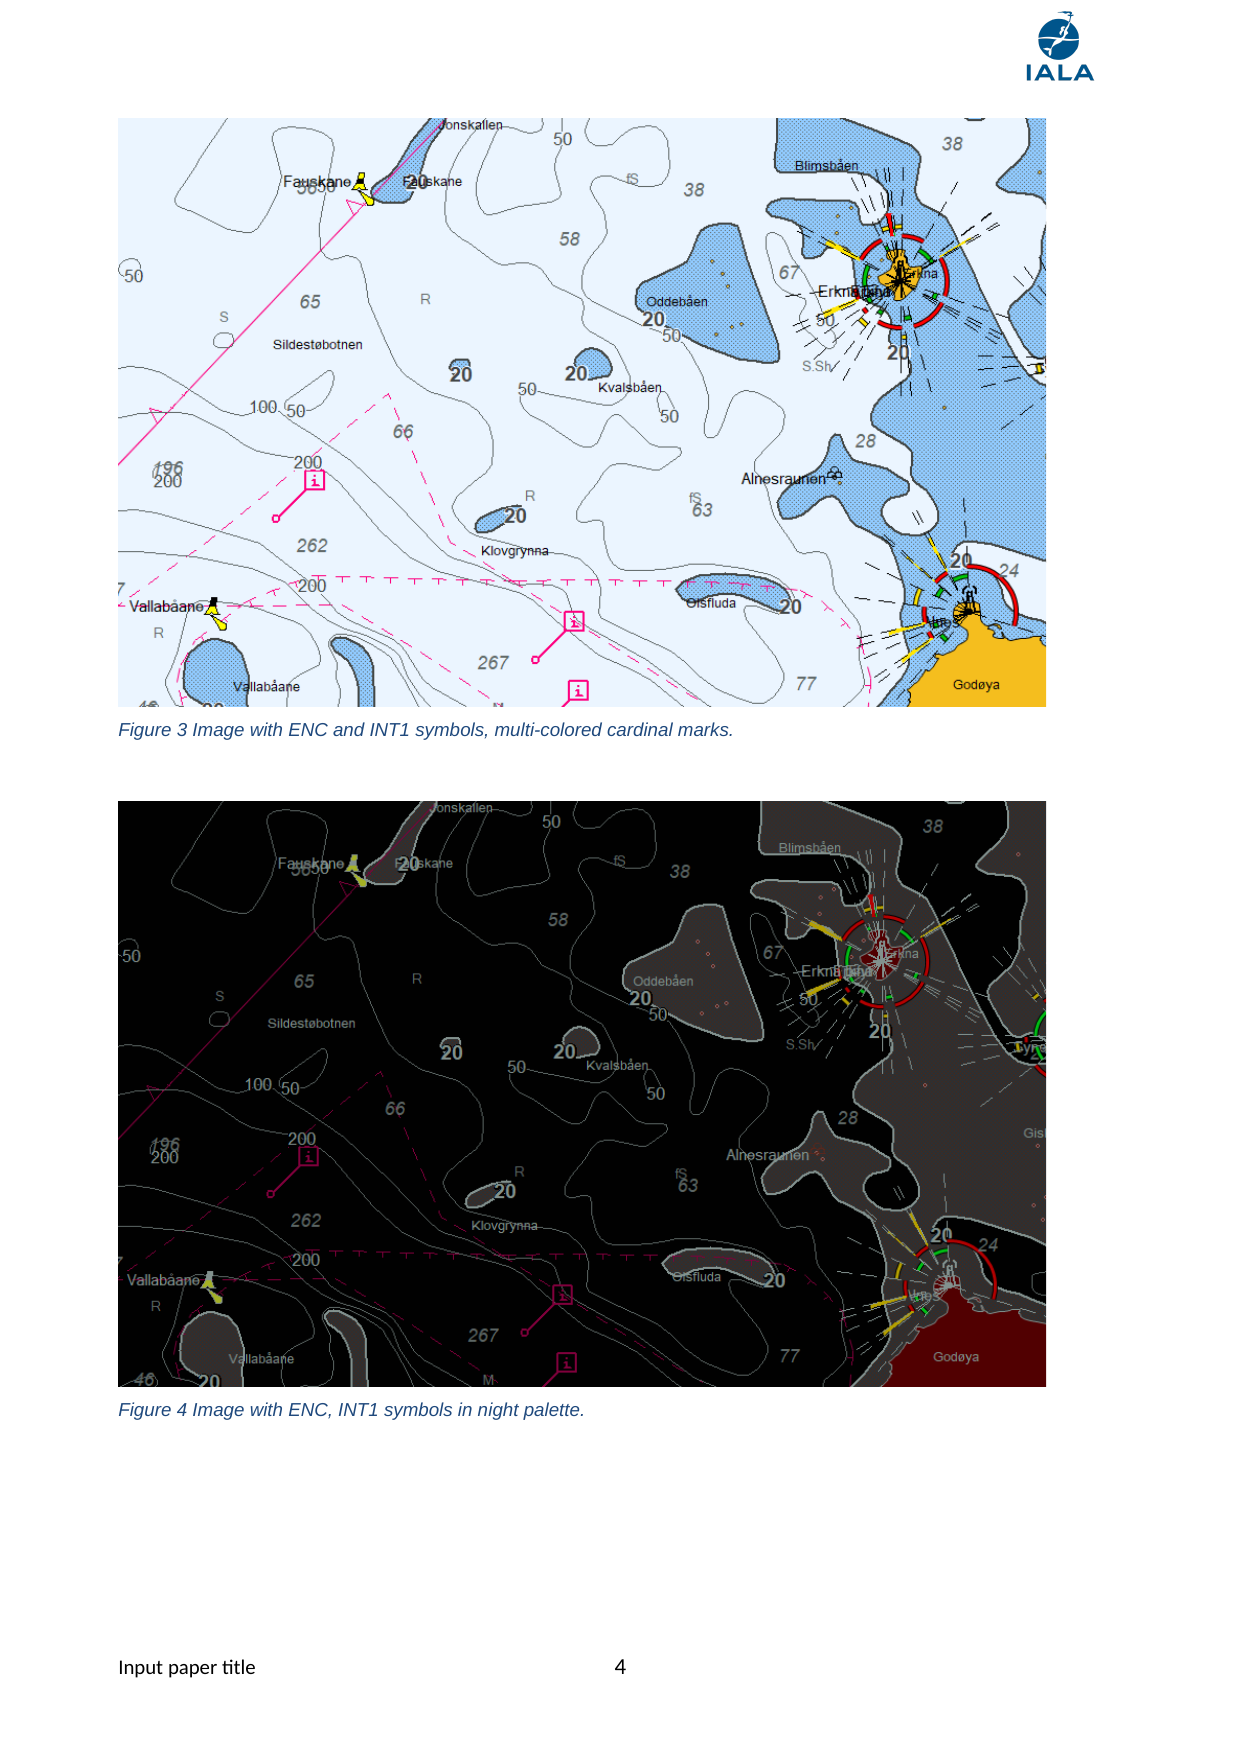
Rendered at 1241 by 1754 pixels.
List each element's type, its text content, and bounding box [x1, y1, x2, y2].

picture [118, 801, 1047, 1387]
picture [118, 118, 1047, 707]
text Figure 4 Image with ENC, INT1 symbols in night palette. [118, 1399, 1122, 1420]
picture [1011, 3, 1106, 96]
text Figure 3 Image with ENC and INT1 symbols, multi-colored cardinal marks. [118, 719, 1122, 741]
